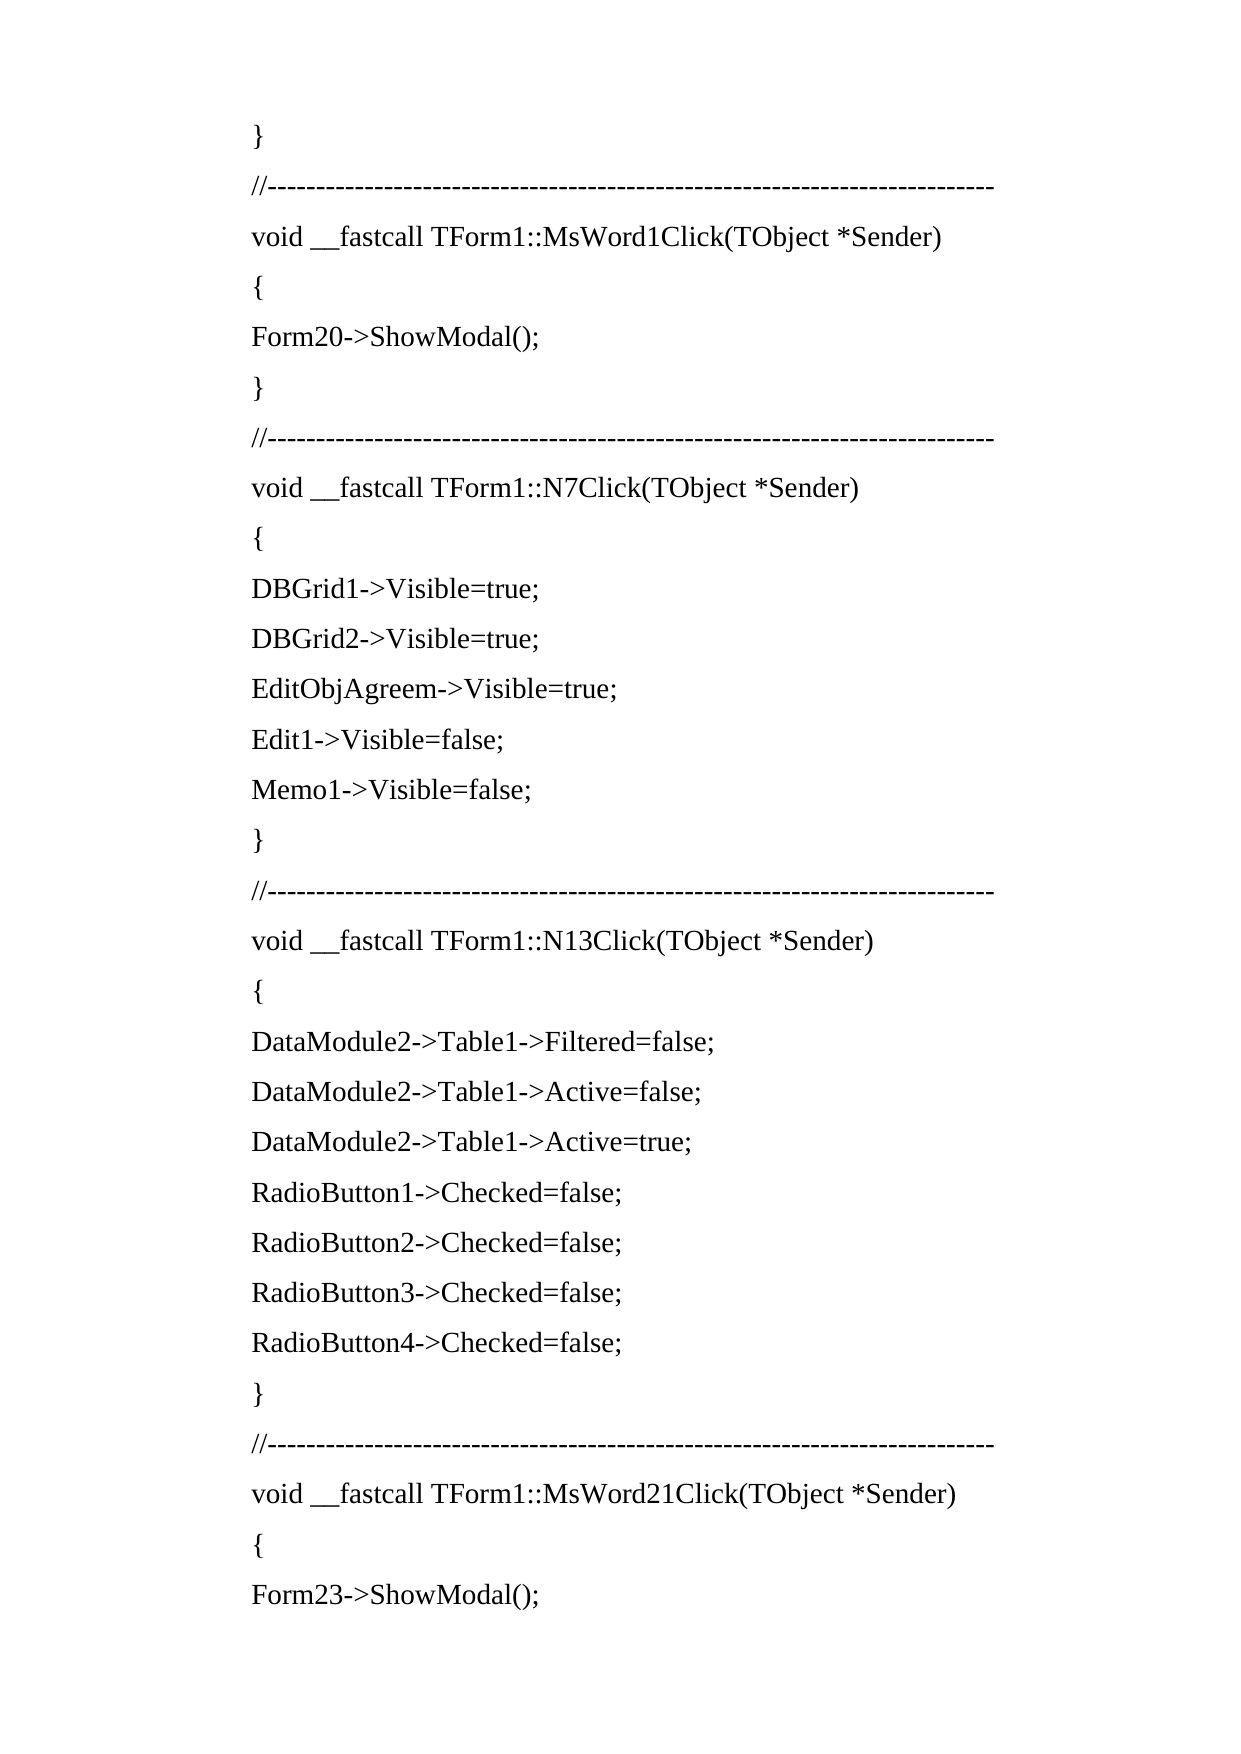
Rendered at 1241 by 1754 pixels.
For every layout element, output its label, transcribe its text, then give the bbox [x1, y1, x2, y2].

text Form23->ShowModal(); [177, 1577, 1152, 1611]
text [177, 1426, 1152, 1460]
text Edit1->Visible=false; [177, 722, 1152, 755]
text { [177, 521, 1152, 554]
text //--------------------------------------------------------------------------- [177, 873, 1152, 906]
text } [177, 822, 1152, 856]
text DataModule2->Table1->Filtered=false; [177, 1024, 1152, 1057]
text { [177, 269, 1152, 303]
text void __fastcall TForm1::MsWord1Click(TObject *Sender) [177, 219, 1152, 252]
text RadioButton3->Checked=false; [177, 1275, 1152, 1309]
text RadioButton4->Checked=false; [177, 1326, 1152, 1359]
text { [177, 1527, 1152, 1560]
text { [177, 973, 1152, 1007]
text Memo1->Visible=false; [177, 772, 1152, 806]
text //--------------------------------------------------------------------------- [177, 420, 1152, 453]
text void __fastcall TForm1::N7Click(TObject *Sender) [177, 470, 1152, 504]
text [177, 168, 1152, 202]
text EditObjAgreem->Visible=true; [177, 672, 1152, 705]
text } [177, 1376, 1152, 1409]
text DBGrid2->Visible=true; [177, 621, 1152, 655]
text } [177, 118, 1152, 152]
text RadioButton2->Checked=false; [177, 1225, 1152, 1258]
text void __fastcall TForm1::N13Click(TObject *Sender) [177, 923, 1152, 957]
text RadioButton1->Checked=false; [177, 1175, 1152, 1208]
text DataModule2->Table1->Active=true; [177, 1124, 1152, 1158]
text DataModule2->Table1->Active=false; [177, 1074, 1152, 1108]
text DBGrid1->Visible=true; [177, 571, 1152, 604]
text void __fastcall TForm1::MsWord21Click(TObject *Sender) [177, 1477, 1152, 1510]
text Form20->ShowModal(); [177, 319, 1152, 353]
text } [177, 370, 1152, 403]
